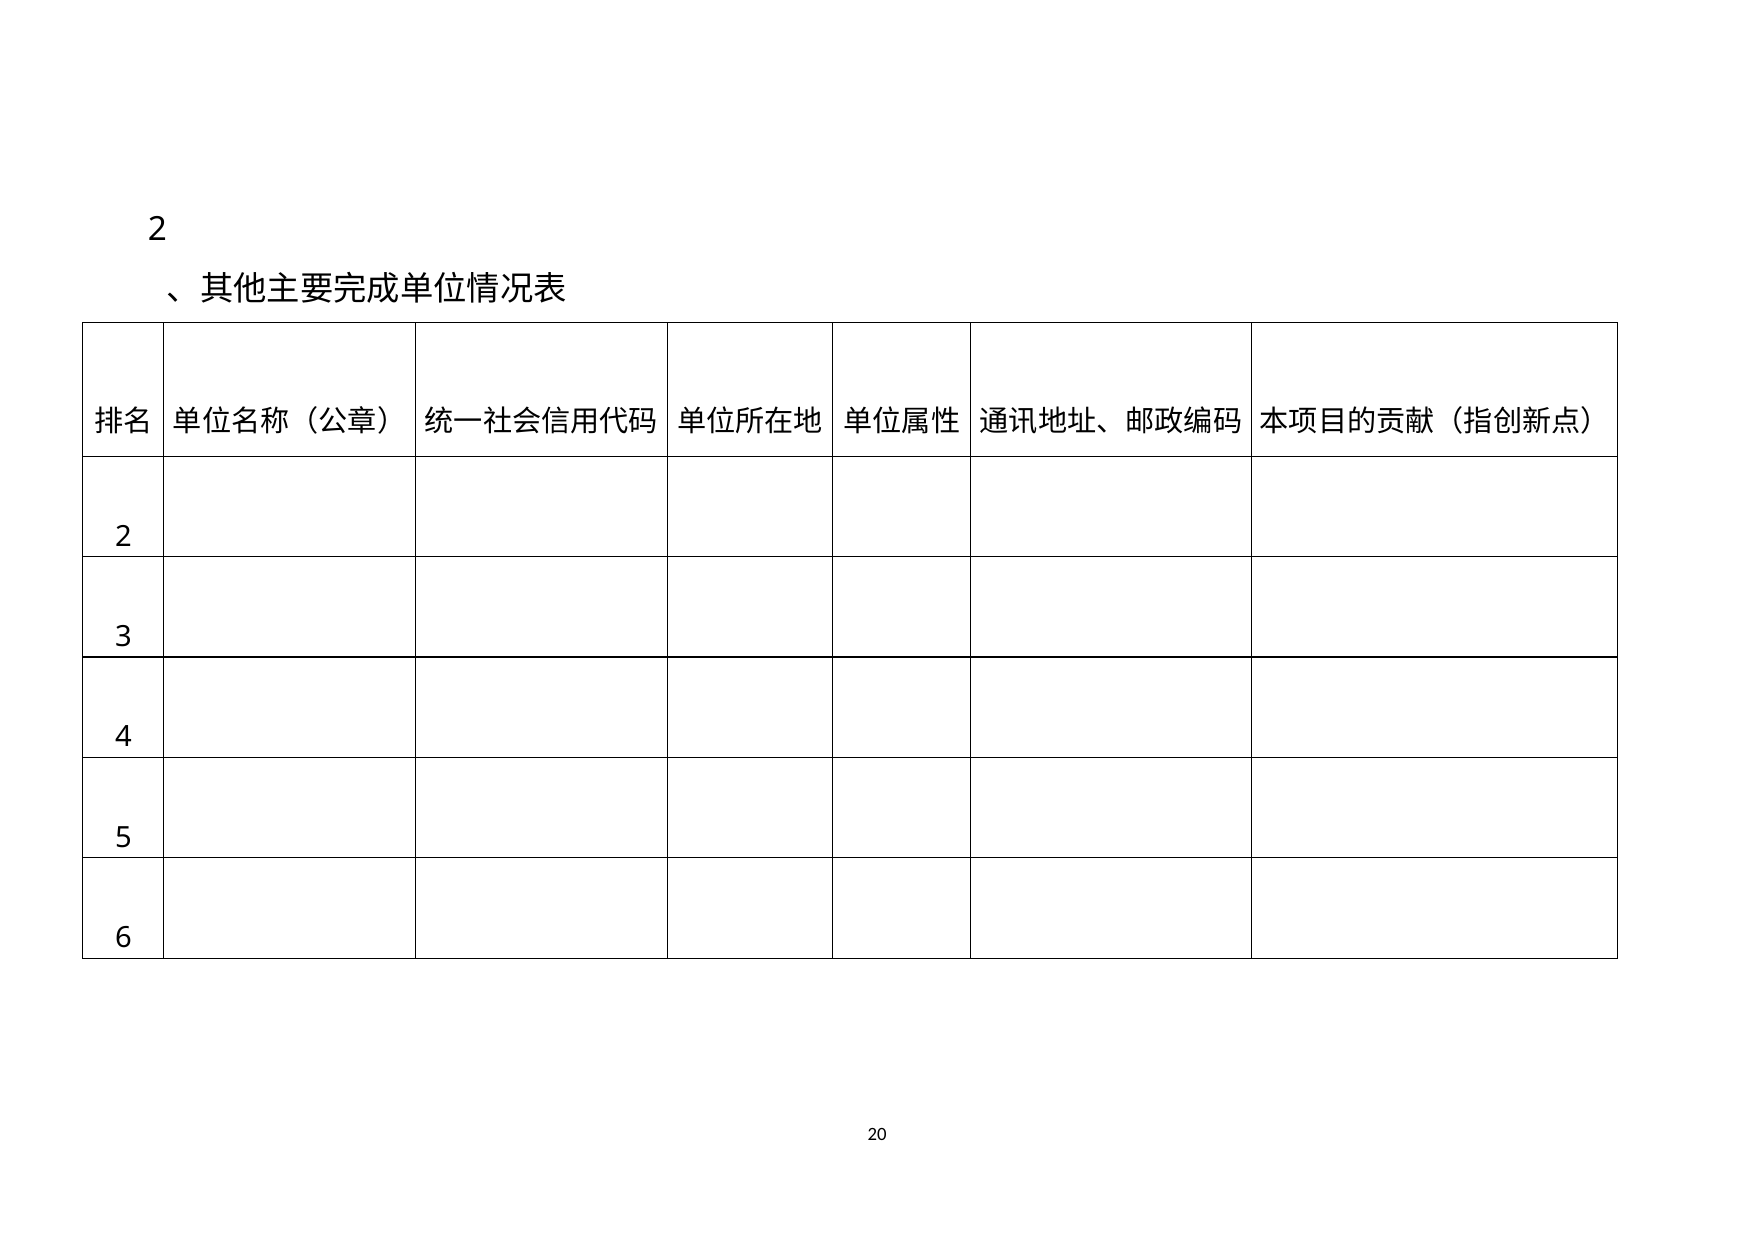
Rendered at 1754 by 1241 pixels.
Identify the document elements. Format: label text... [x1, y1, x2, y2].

table_cell [971, 858, 1251, 958]
table_cell [416, 658, 667, 757]
table_cell [1252, 658, 1617, 757]
table_cell [668, 457, 832, 556]
table_cell [416, 457, 667, 556]
table_cell [971, 758, 1251, 857]
table_header 单位名称（公章） [164, 323, 415, 456]
table_cell [1252, 457, 1617, 556]
table_cell [416, 758, 667, 857]
table_cell [164, 557, 415, 656]
table_cell [164, 457, 415, 556]
table_cell [1252, 557, 1617, 656]
table_cell [971, 557, 1251, 656]
table_cell [164, 658, 415, 757]
table_cell [416, 557, 667, 656]
table_cell 4 [83, 658, 163, 757]
list 其他主要完成单位情况表 [148, 189, 1606, 322]
table_cell [833, 457, 970, 556]
table_cell [668, 658, 832, 757]
table_cell [971, 658, 1251, 757]
table_cell [833, 758, 970, 857]
table_cell 6 [83, 858, 163, 958]
table_cell [164, 758, 415, 857]
table_cell 5 [83, 758, 163, 857]
table_header 统一社会信用代码 [416, 323, 667, 456]
table_cell [668, 858, 832, 958]
table_header 通讯地址、邮政编码 [971, 323, 1251, 456]
table_cell [668, 758, 832, 857]
table_cell [164, 858, 415, 958]
table_cell [416, 858, 667, 958]
table_header 排名 [83, 323, 163, 456]
table_cell [833, 658, 970, 757]
table_cell [1252, 858, 1617, 958]
table_cell [971, 457, 1251, 556]
table_header 单位所在地 [668, 323, 832, 456]
table_cell 2 [83, 457, 163, 556]
table_header 单位属性 [833, 323, 970, 456]
table_cell [1252, 758, 1617, 857]
table_cell [833, 858, 970, 958]
table_header 本项目的贡献（指创新点） [1252, 323, 1617, 456]
table_cell [668, 557, 832, 656]
table_cell 3 [83, 557, 163, 656]
table_cell [833, 557, 970, 656]
